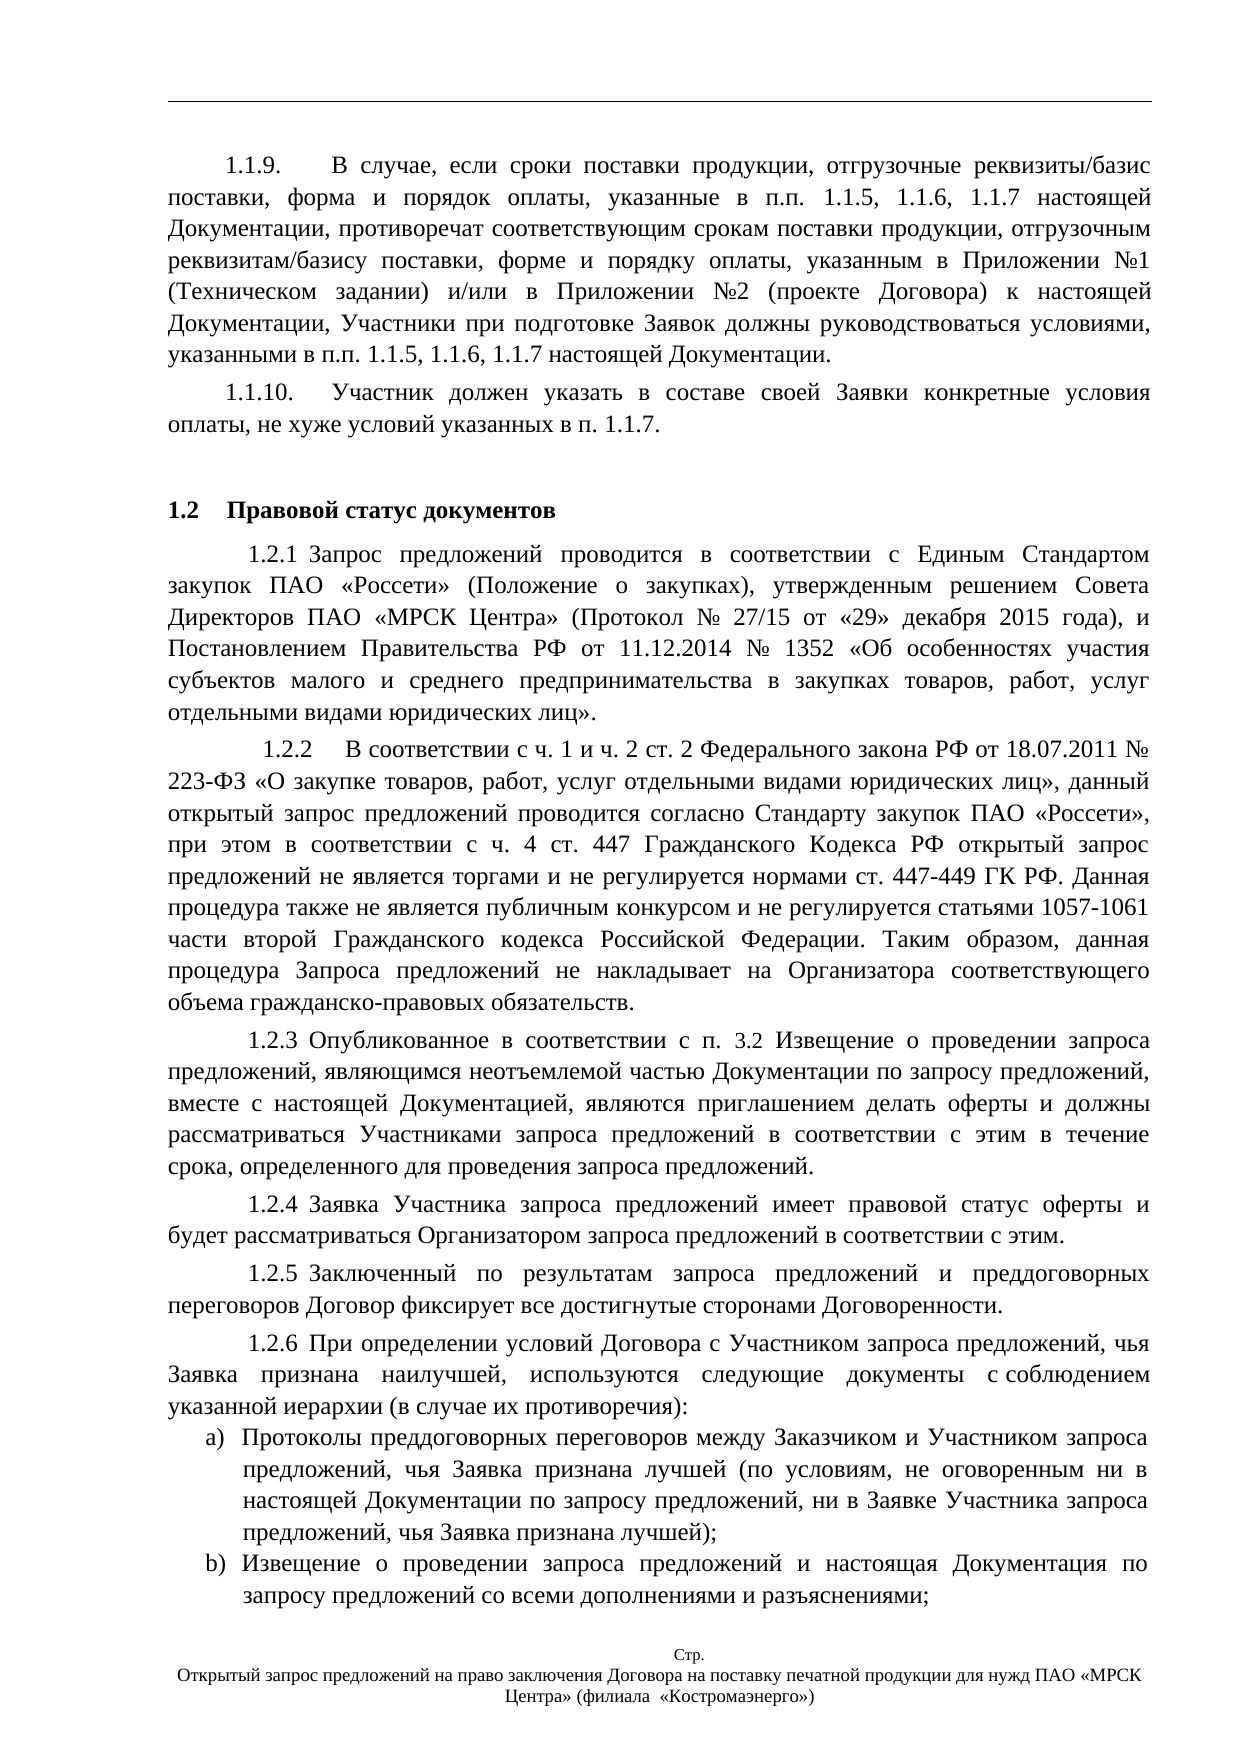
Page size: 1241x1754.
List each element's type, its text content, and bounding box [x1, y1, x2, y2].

list В случае, если сроки поставки продукции, отгрузочные реквизиты/базис поставки, форма и порядок оплаты, указанные в п.п. 1.1.5, 1.1.6, 1.1.7 настоящей Документации, противоречат соответствующим срокам поставки продукции, отгрузочным реквизитам/базису поставки, форме и порядку оплаты, указанным в Приложении №1 (Техническом задании) и/или в Приложении №2 (проекте Договора) к настоящей Документации, Участники при подготовке Заявок должны руководствоваться условиями, указанными в п.п. 1.1.5, 1.1.6, 1.1.7 настоящей Документации. [168, 150, 1152, 368]
list Заявка Участника запроса предложений имеет правовой статус оферты и будет рассматриваться Организатором запроса предложений в соответствии с этим. [168, 1189, 1150, 1249]
list При определении условий Договора с Участником запроса предложений, чья Заявка признана наилучшей, используются следующие документы с соблюдением указанной иерархии (в случае их противоречия): [168, 1328, 1150, 1419]
list Опубликованное в соответствии с п. 3.2 Извещение о проведении запроса предложений, являющимся неотъемлемой частью Документации по запросу предложений, вместе с настоящей Документацией, являются приглашением делать оферты и должны рассматриваться Участниками запроса предложений в соответствии с этим в течение срока, определенного для проведения запроса предложений. [168, 1025, 1150, 1180]
subtitle Правовой статус документов [168, 495, 1152, 523]
list Запрос предложений проводится в соответствии с Единым Стандартом закупок ПАО «Россети» (Положение о закупках), утвержденным решением Совета Директоров ПАО «МРСК Центра» (Протокол № 27/15 от «29» декабря 2015 года), и Постановлением Правительства РФ от 11.12.2014 № 1352 «Об особенностях участия субъектов малого и среднего предпринимательства в закупках товаров, работ, услуг отдельными видами юридических лиц». [168, 539, 1150, 725]
list В соответствии с ч. 1 и ч. 2 ст. 2 Федерального закона РФ от 18.07.2011 № 223-ФЗ «О закупке товаров, работ, услуг отдельными видами юридических лиц», данный открытый запрос предложений проводится согласно Стандарту закупок ПАО «Россети», при этом в соответствии с ч. 4 ст. 447 Гражданского Кодекса РФ открытый запрос предложений не является торгами и не регулируется нормами ст. 447-449 ГК РФ. Данная процедура также не является публичным конкурсом и не регулируется статьями 1057-1061 части второй Гражданского кодекса Российской Федерации. Таким образом, данная процедура Запроса предложений не накладывает на Организатора соответствующего объема гражданско-правовых обязательств. [168, 734, 1150, 1016]
list Извещение о проведении запроса предложений и настоящая Документация по запросу предложений со всеми дополнениями и разъяснениями; [205, 1548, 1148, 1609]
list Протоколы преддоговорных переговоров между Заказчиком и Участником запроса предложений, чья Заявка признана лучшей (по условиям, не оговоренным ни в настоящей Документации по запросу предложений, ни в Заявке Участника запроса предложений, чья Заявка признана лучшей); [205, 1422, 1149, 1546]
list Заключенный по результатам запроса предложений и преддоговорных переговоров Договор фиксирует все достигнутые сторонами Договоренности. [168, 1258, 1150, 1318]
list Участник должен указать в составе своей Заявки конкретные условия оплаты, не хуже условий указанных в п. 1.1.7. [168, 377, 1152, 437]
